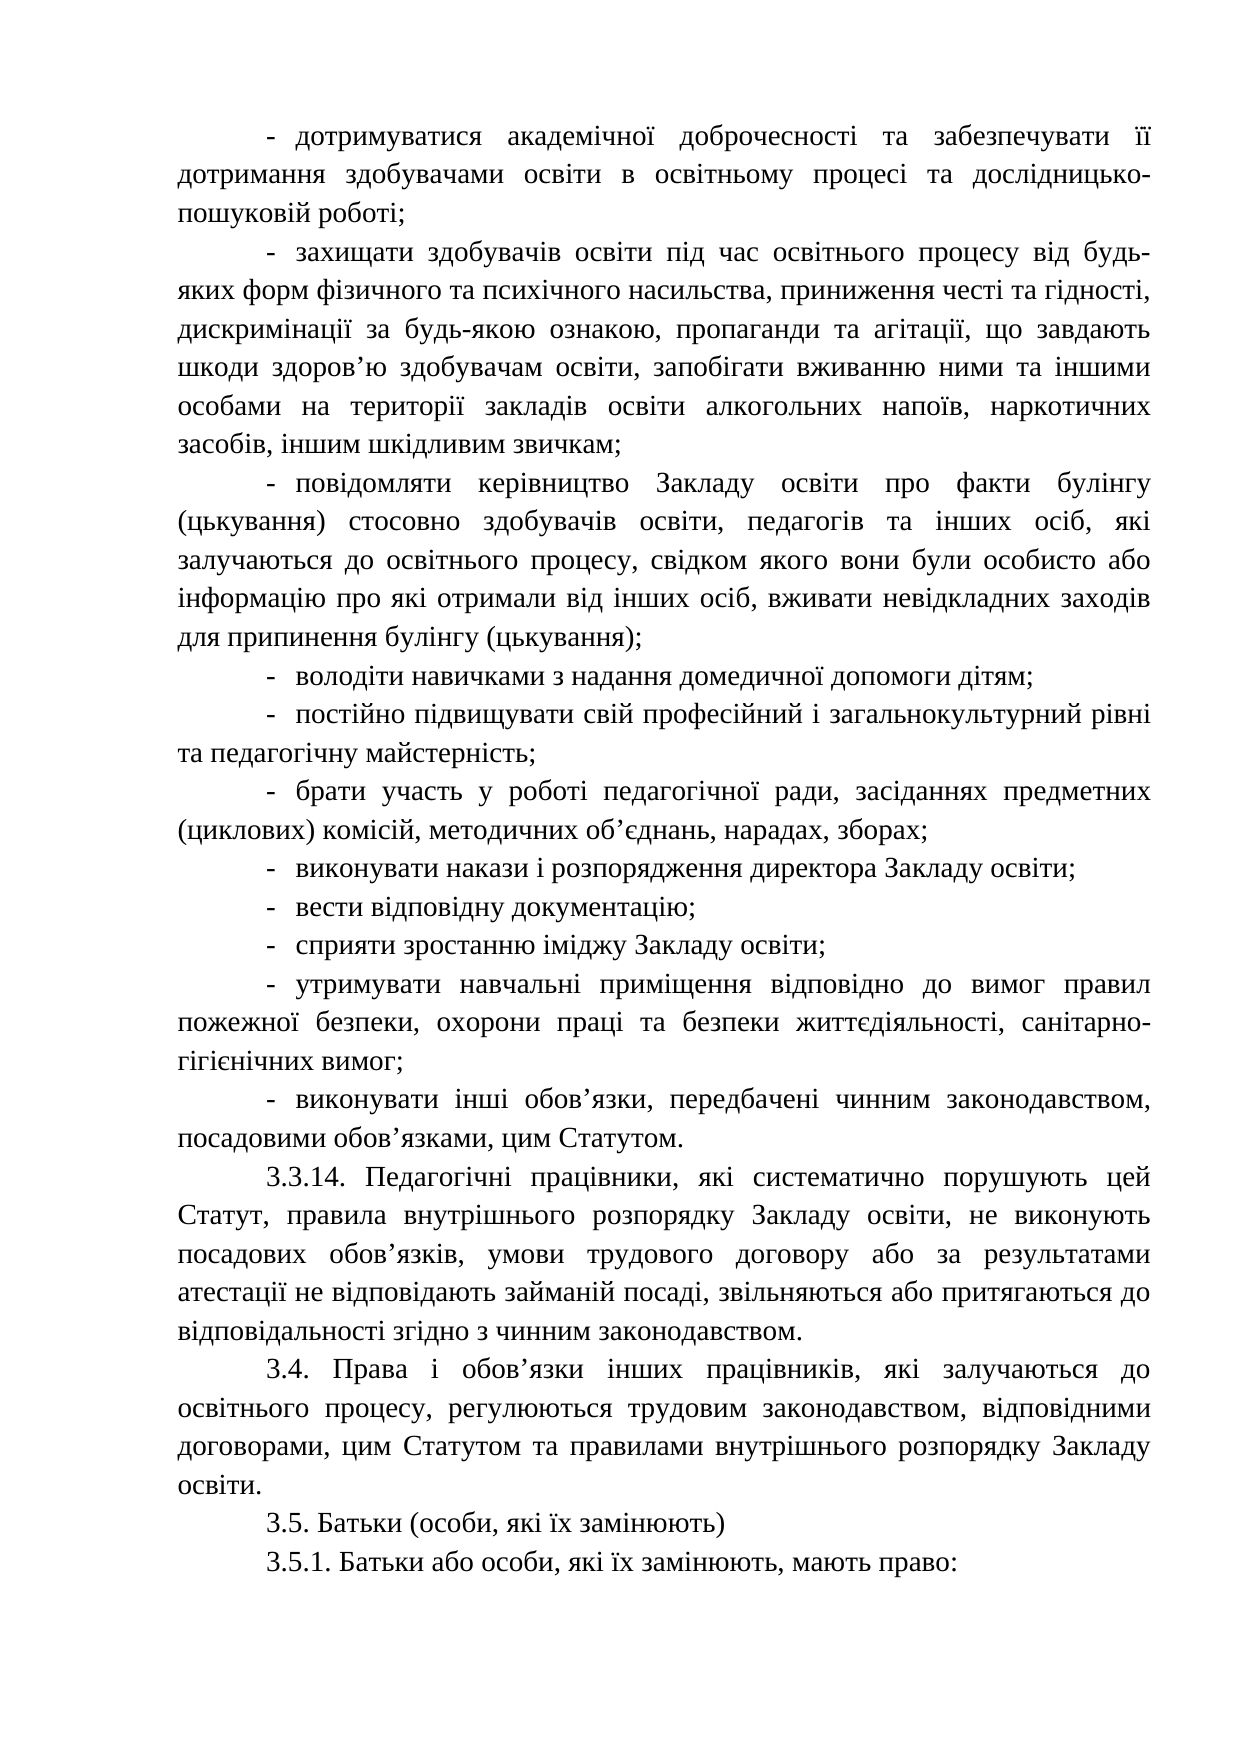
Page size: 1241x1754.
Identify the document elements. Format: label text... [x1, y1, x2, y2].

list повідомляти керівництво Закладу освіти про факти булінгу (цькування) стосовно здобувачів освіти, педагогів та інших осіб, які залучаються до освітнього процесу, свідком якого вони були особисто або інформацію про які отримали від інших осіб, вживати невідкладних заходів для припинення булінгу (цькування); [177, 465, 1152, 653]
list володіти навичками з надання домедичної допомоги дітям; [177, 658, 1152, 691]
list виконувати інші обов’язки, передбачені чинним законодавством, посадовими обов’язками, цим Статутом. [177, 1082, 1152, 1154]
text 3.5. Батьки (особи, які їх замінюють) [177, 1506, 1152, 1539]
text 3.5.1. Батьки або особи, які їх замінюють, мають право: [177, 1544, 1152, 1578]
text 3.4. Права і обов’язки інших працівників, які залучаються до освітнього процесу, регулюються трудовим законодавством, відповідними договорами, цим Статутом та правилами внутрішнього розпорядку Закладу освіти. [177, 1351, 1152, 1501]
text 3.3.14. Педагогічні працівники, які систематично порушують цей Статут, правила внутрішнього розпорядку Закладу освіти, не виконують посадових обов’язків, умови трудового договору або за результатами атестації не відповідають займаній посаді, звільняються або притягаються до відповідальності згідно з чинним законодавством. [177, 1159, 1152, 1346]
list утримувати навчальні приміщення відповідно до вимог правил пожежної безпеки, охорони праці та безпеки життєдіяльності, санітарно-гігієнічних вимог; [177, 966, 1152, 1077]
list брати участь у роботі педагогічної ради, засіданнях предметних (циклових) комісій, методичних об’єднань, нарадах, зборах; [177, 773, 1152, 845]
list виконувати накази і розпорядження директора Закладу освіти; [177, 850, 1152, 884]
list захищати здобувачів освіти під час освітнього процесу від будь-яких форм фізичного та психічного насильства, приниження честі та гідності, дискримінації за будь-якою ознакою, пропаганди та агітації, що завдають шкоди здоров’ю здобувачам освіти, запобігати вживанню ними та іншими особами на території закладів освіти алкогольних напоїв, наркотичних засобів, іншим шкідливим звичкам; [177, 234, 1152, 460]
list сприяти зростанню іміджу Закладу освіти; [177, 927, 1152, 961]
list дотримуватися академічної доброчесності та забезпечувати її дотримання здобувачами освіти в освітньому процесі та дослідницько-пошуковій роботі; [177, 118, 1152, 229]
list вести відповідну документацію; [177, 889, 1152, 922]
list постійно підвищувати свій професійний і загальнокультурний рівні та педагогічну майстерність; [177, 696, 1152, 768]
